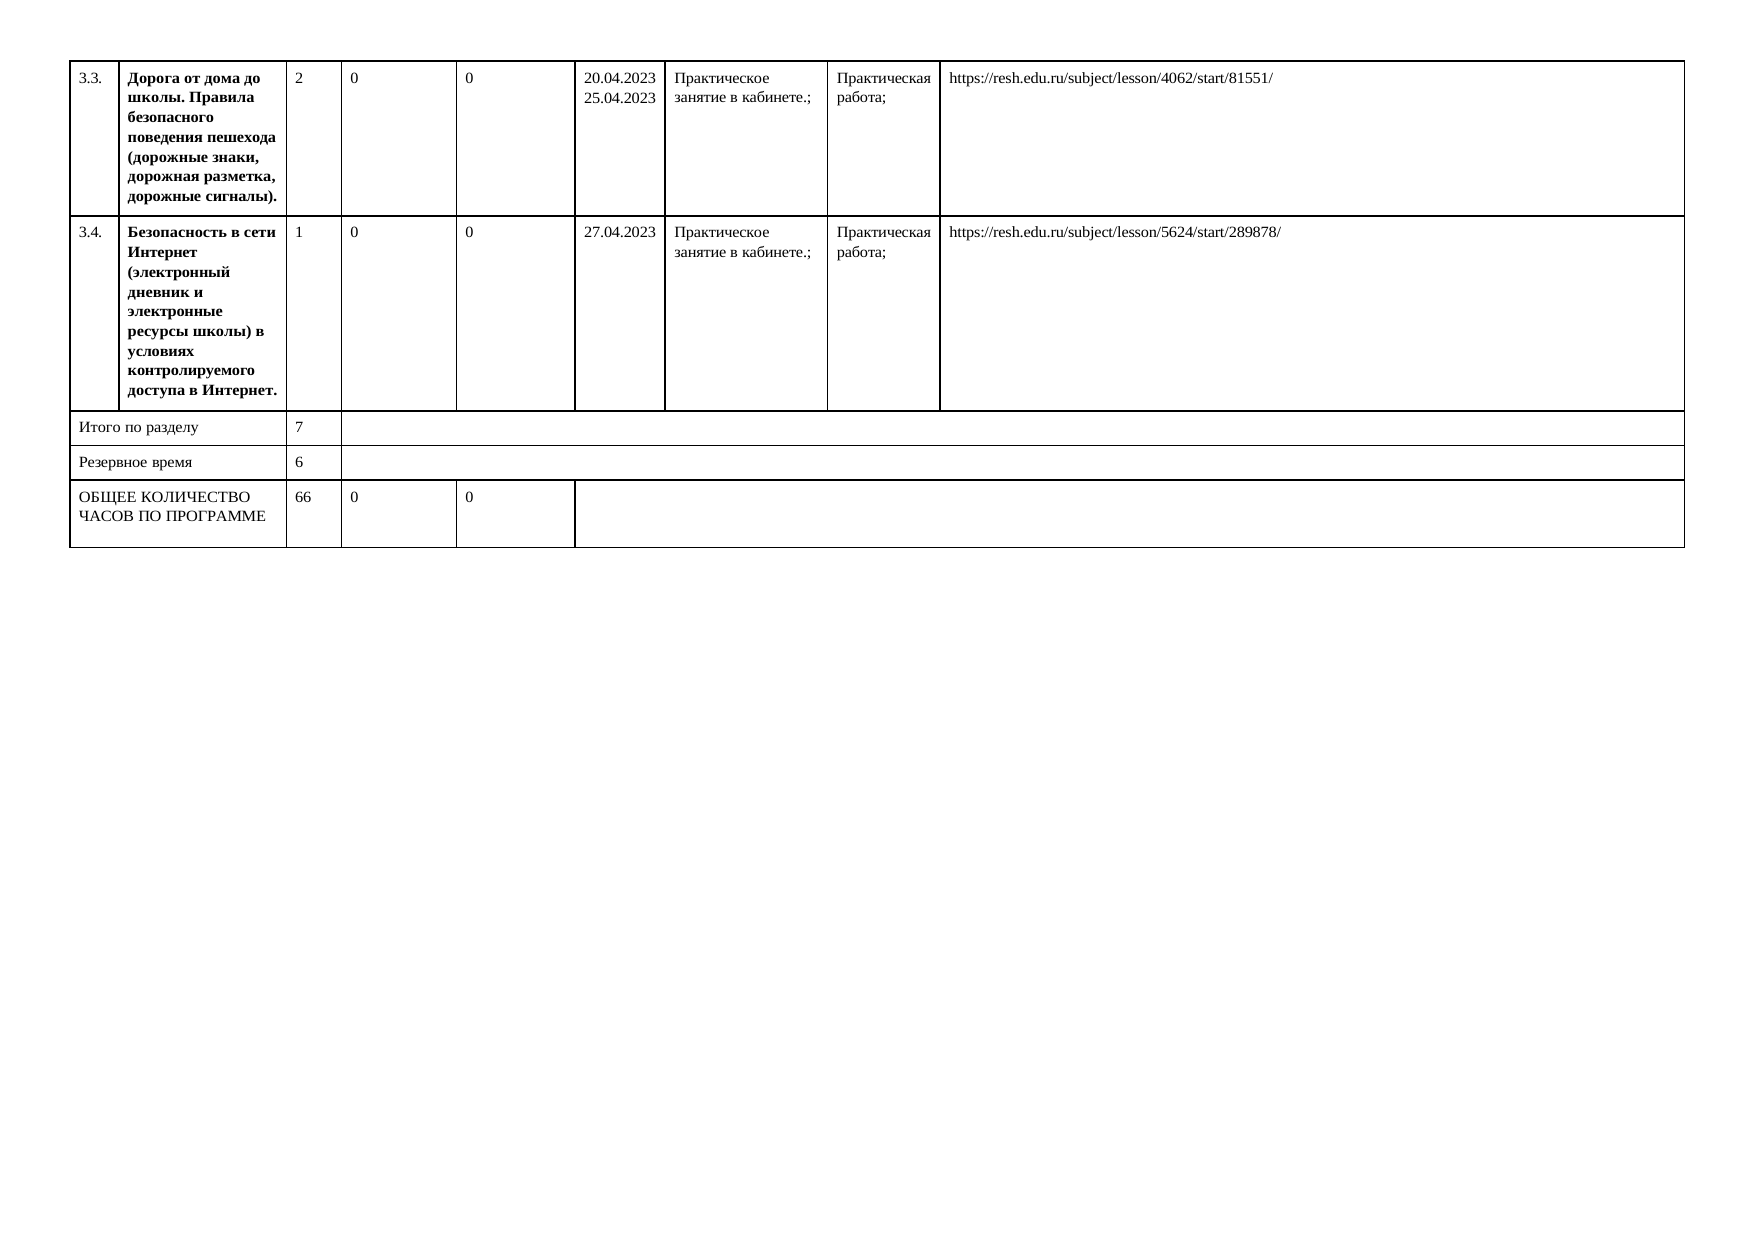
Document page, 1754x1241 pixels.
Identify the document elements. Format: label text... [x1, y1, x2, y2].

table_cell 66 [287, 481, 341, 546]
table_cell 7 [287, 412, 341, 444]
table_header Практическое занятие в кабинете.; [666, 62, 827, 215]
table_cell Итого по разделу [71, 412, 286, 444]
table_header 0 [457, 62, 574, 215]
table_header https://resh.edu.ru/subject/lesson/4062/start/81551/ [941, 62, 1684, 215]
table_cell https://resh.edu.ru/subject/lesson/5624/start/289878/ [941, 217, 1684, 410]
table_cell [342, 446, 1684, 479]
table_cell [342, 412, 1684, 444]
table_cell [576, 481, 1684, 546]
table_header 3.3. [71, 62, 118, 215]
table_cell 6 [287, 446, 341, 479]
table_header 0 [342, 62, 456, 215]
table_header Практическая работа; [828, 62, 939, 215]
table_cell 1 [287, 217, 341, 410]
table_cell 0 [342, 481, 456, 546]
table_header 20.04.2023 25.04.2023 [576, 62, 664, 215]
table_cell 27.04.2023 [576, 217, 664, 410]
table_cell 0 [457, 217, 574, 410]
table_header 2 [287, 62, 341, 215]
table_cell ОБЩЕЕ КОЛИЧЕСТВО ЧАСОВ ПО ПРОГРАММЕ [71, 481, 286, 546]
table_cell 0 [457, 481, 574, 546]
table_cell 3.4. [71, 217, 118, 410]
table_header Дорога от дома до школы. Правила безопасного поведения пешехода (дорожные знаки, дорожная разметка, дорожные сигналы). [120, 62, 286, 215]
table_cell Практическая работа; [828, 217, 939, 410]
table_cell 0 [342, 217, 456, 410]
table_cell Практическое занятие в кабинете.; [666, 217, 827, 410]
table_cell Безопасность в сети Интернет (электронный дневник и электронные ресурсы школы) в условиях контролируемого доступа в Интернет. [120, 217, 286, 410]
table_cell Резервное время [71, 446, 286, 479]
